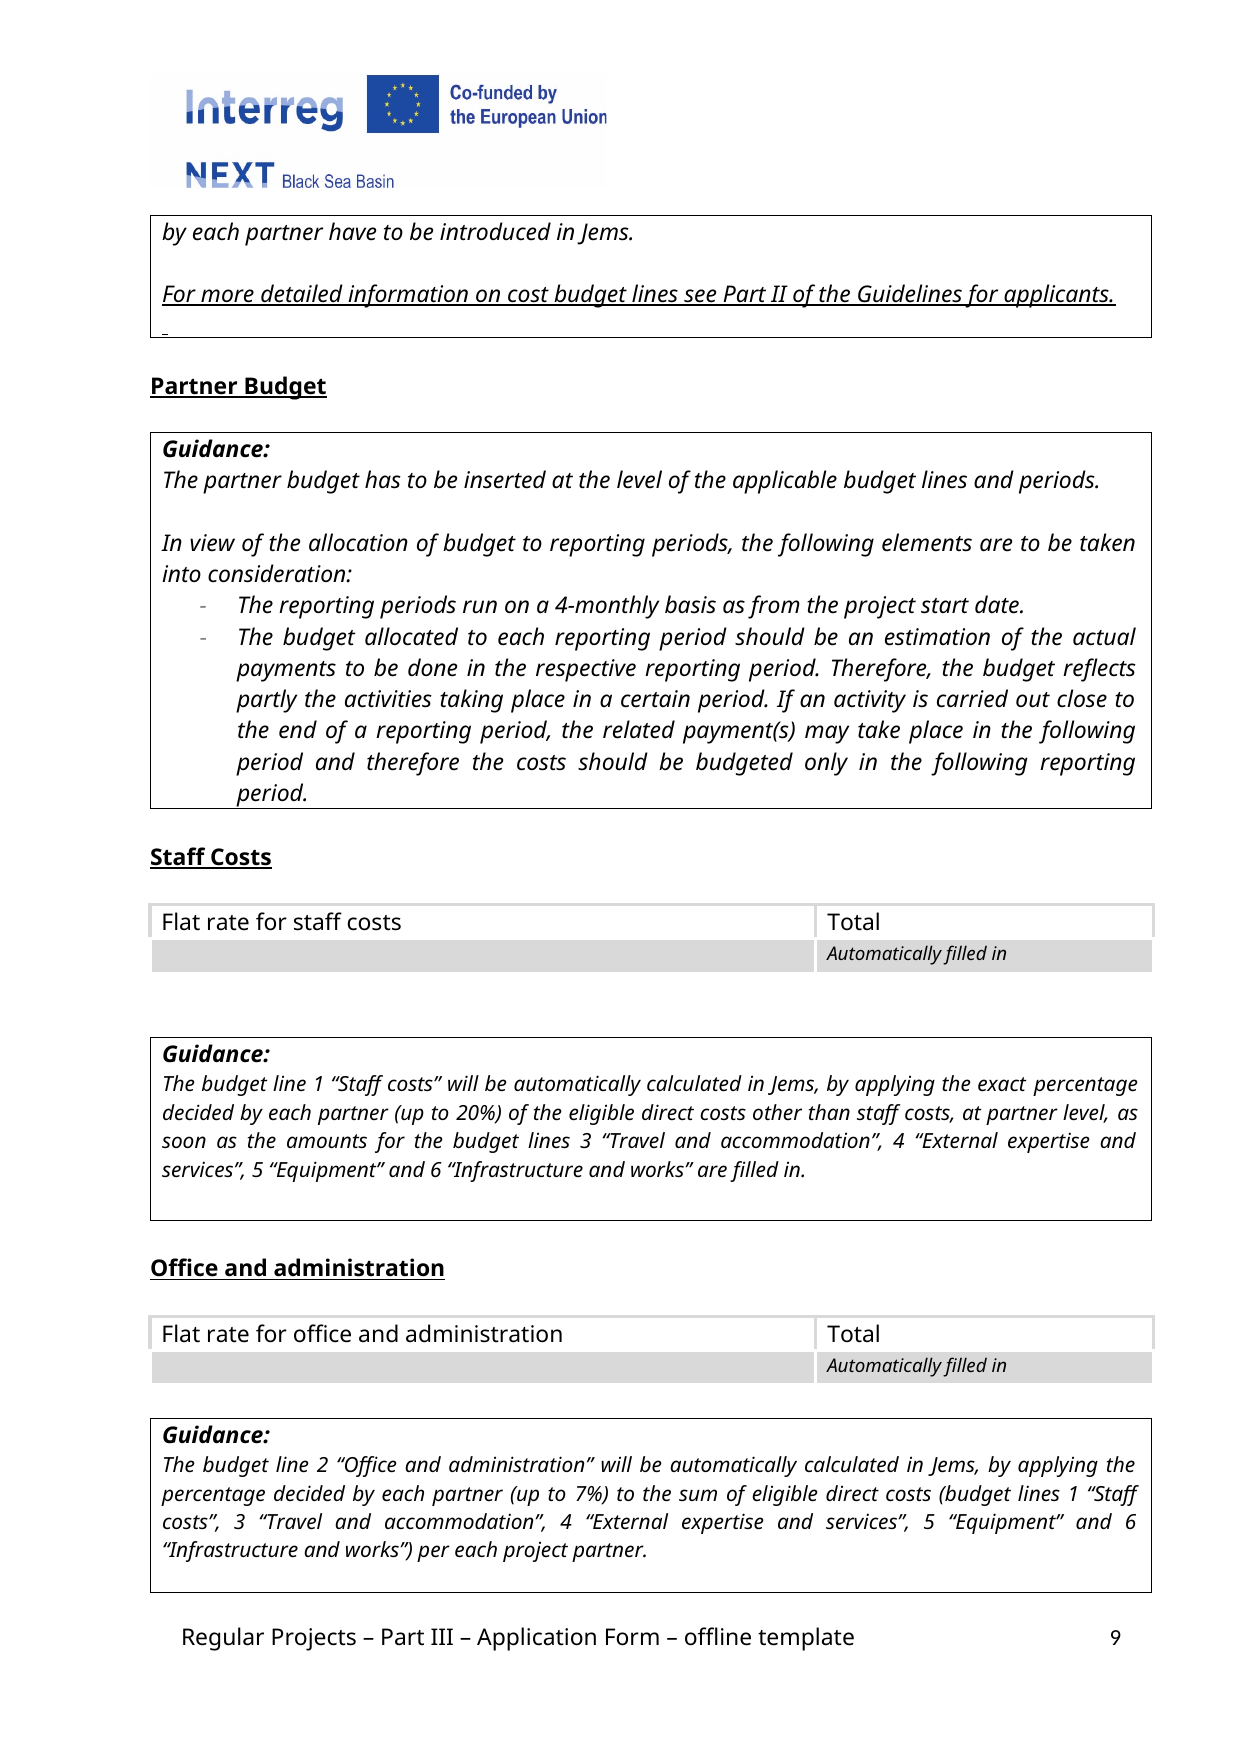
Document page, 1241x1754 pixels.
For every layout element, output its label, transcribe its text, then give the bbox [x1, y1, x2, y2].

text Office and administration [150, 1252, 1152, 1283]
picture [150, 73, 607, 188]
table_header Total [817, 906, 1152, 937]
table_cell Automatically filled in [817, 1352, 1152, 1383]
table_cell [152, 1352, 814, 1383]
table_header Guidance: The budget line 2 “Office and administration” will be automatically calculated in Jems, by applying the percentage decided by each partner (up to 7%) to the sum of eligible direct costs (budget lines 1 “Staff costs”, 3 “Travel and accommodation”, 4 “External expertise and services”, 5 “Equipment” and 6 “Infrastructure and works”) per each project partner. [151, 1419, 1151, 1592]
table_cell Automatically filled in [817, 940, 1152, 972]
text Partner Budget [150, 369, 1152, 401]
table_header Flat rate for staff costs [152, 906, 814, 937]
table_header Guidance: The partner budget has to be inserted at the level of the applicable budget lines and periods. In view of the allocation of budget to reporting periods, the following elements are to be taken into consideration: The reporting periods run on a 4-monthly basis as from the project start date. The budget allocated to each reporting period should be an estimation of the actual payments to be done in the respective reporting period. Therefore, the budget reflects partly the activities taking place in a certain period. If an activity is carried out close to the end of a reporting period, the related payment(s) may take place in the following period and therefore the costs should be budgeted only in the following reporting period. [151, 433, 1151, 808]
table_header Guidance: The budget line 1 “Staff costs” will be automatically calculated in Jems, by applying the exact percentage decided by each partner (up to 20%) of the eligible direct costs other than staff costs, at partner level, as soon as the amounts for the budget lines 3 “Travel and accommodation”, 4 “External expertise and services”, 5 “Equipment” and 6 “Infrastructure and works” are filled in. [151, 1038, 1151, 1220]
text Staff Costs [150, 840, 1152, 872]
table_header Total [817, 1318, 1152, 1349]
table_cell [152, 940, 814, 972]
table_header Flat rate for office and administration [152, 1318, 814, 1349]
